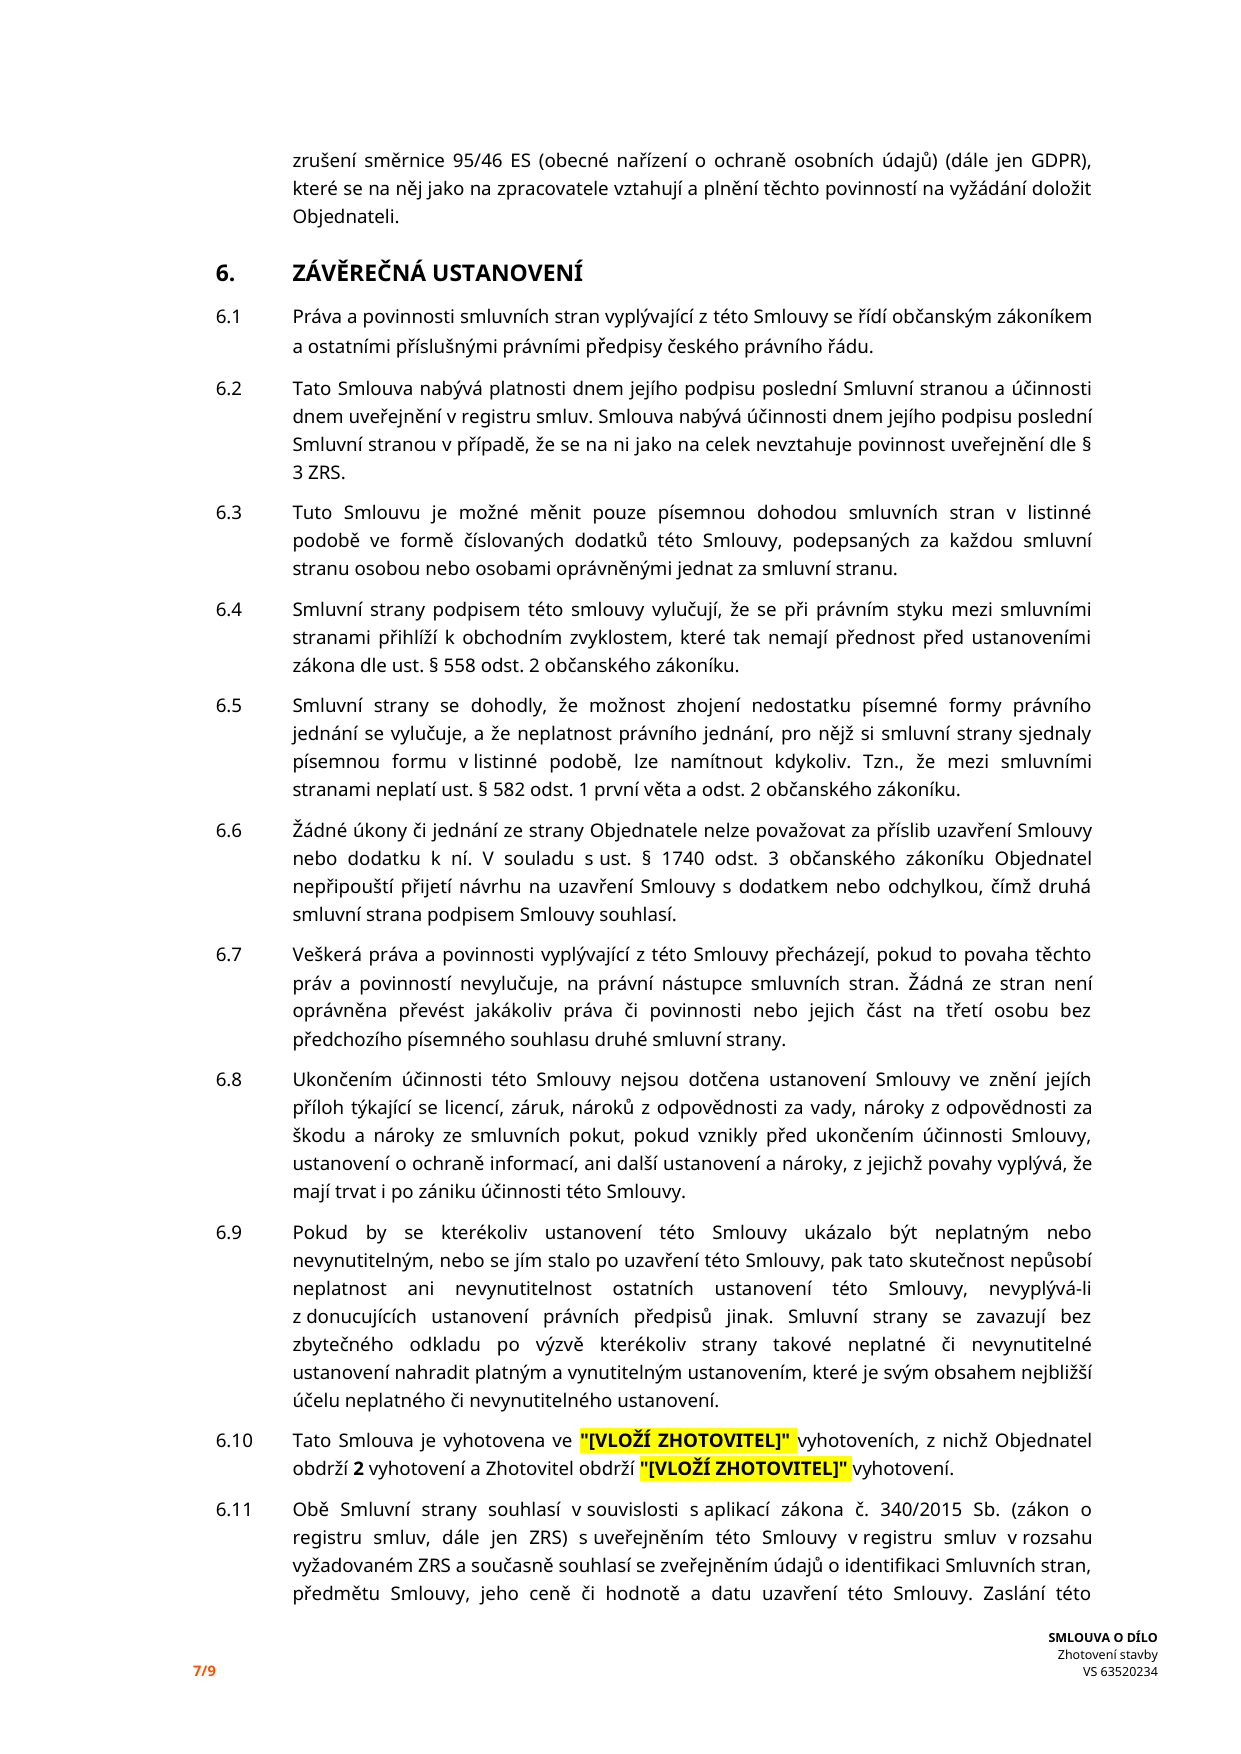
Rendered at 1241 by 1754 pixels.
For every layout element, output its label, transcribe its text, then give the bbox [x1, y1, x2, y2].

text Tato Smlouva nabývá platnosti dnem jejího podpisu poslední Smluvní stranou a účinnosti dnem uveřejnění v registru smluv. Smlouva nabývá účinnosti dnem jejího podpisu poslední Smluvní stranou v případě, že se na ni jako na celek nevztahuje povinnost uveřejnění dle § 3 ZRS. [216, 375, 1093, 484]
text Pokud by se kterékoliv ustanovení této Smlouvy ukázalo být neplatným nebo nevynutitelným, nebo se jím stalo po uzavření této Smlouvy, pak tato skutečnost nepůsobí neplatnost ani nevynutitelnost ostatních ustanovení této Smlouvy, nevyplývá-li z donucujících ustanovení právních předpisů jinak. Smluvní strany se zavazují bez zbytečného odkladu po výzvě kterékoliv strany takové neplatné či nevynutitelné ustanovení nahradit platným a vynutitelným ustanovením, které je svým obsahem nejbližší účelu neplatného či nevynutitelného ustanovení. [216, 1219, 1093, 1413]
text Tato Smlouva je vyhotovena ve vyhotoveních, z nichž Objednatel obdrží 2 vyhotovení a Zhotovitel obdrží vyhotovení. [216, 1428, 1093, 1481]
text Práva a povinnosti smluvních stran vyplývající z této Smlouvy se řídí občanským zákoníkem a ostatními příslušnými právními předpisy českého právního řádu. [216, 303, 1093, 360]
text Smluvní strany podpisem této smlouvy vylučují, že se při právním styku mezi smluvními stranami přihlíží k obchodním zvyklostem, které tak nemají přednost před ustanoveními zákona dle ust. § 558 odst. 2 občanského zákoníku. [216, 596, 1093, 678]
text ZÁVĚREČNÁ USTANOVENÍ [216, 257, 1093, 288]
text Veškerá práva a povinnosti vyplývající z této Smlouvy přecházejí, pokud to povaha těchto práv a povinností nevylučuje, na právní nástupce smluvních stran. Žádná ze stran není oprávněna převést jakákoliv práva či povinnosti nebo jejich část na třetí osobu bez předchozího písemného souhlasu druhé smluvní strany. [216, 942, 1093, 1051]
text Smluvní strany se dohodly, že možnost zhojení nedostatku písemné formy právního jednání se vylučuje, a že neplatnost právního jednání, pro nějž si smluvní strany sjednaly písemnou formu v listinné podobě, lze namítnout kdykoliv. Tzn., že mezi smluvními stranami neplatí ust. § 582 odst. 1 první věta a odst. 2 občanského zákoníku. [216, 693, 1093, 802]
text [216, 147, 1093, 229]
text Žádné úkony či jednání ze strany Objednatele nelze považovat za příslib uzavření Smlouvy nebo dodatku k ní. V souladu s ust. § 1740 odst. 3 občanského zákoníku Objednatel nepřipouští přijetí návrhu na uzavření Smlouvy s dodatkem nebo odchylkou, čímž druhá smluvní strana podpisem Smlouvy souhlasí. [216, 817, 1093, 927]
text Tuto Smlouvu je možné měnit pouze písemnou dohodou smluvních stran v listinné podobě ve formě číslovaných dodatků této Smlouvy, podepsaných za každou smluvní stranu osobou nebo osobami oprávněnými jednat za smluvní stranu. [216, 499, 1093, 581]
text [216, 1496, 1093, 1606]
text Ukončením účinnosti této Smlouvy nejsou dotčena ustanovení Smlouvy ve znění jejích příloh týkající se licencí, záruk, nároků z odpovědnosti za vady, nároky z odpovědnosti za škodu a nároky ze smluvních pokut, pokud vznikly před ukončením účinnosti Smlouvy, ustanovení o ochraně informací, ani další ustanovení a nároky, z jejichž povahy vyplývá, že mají trvat i po zániku účinnosti této Smlouvy. [216, 1066, 1093, 1204]
